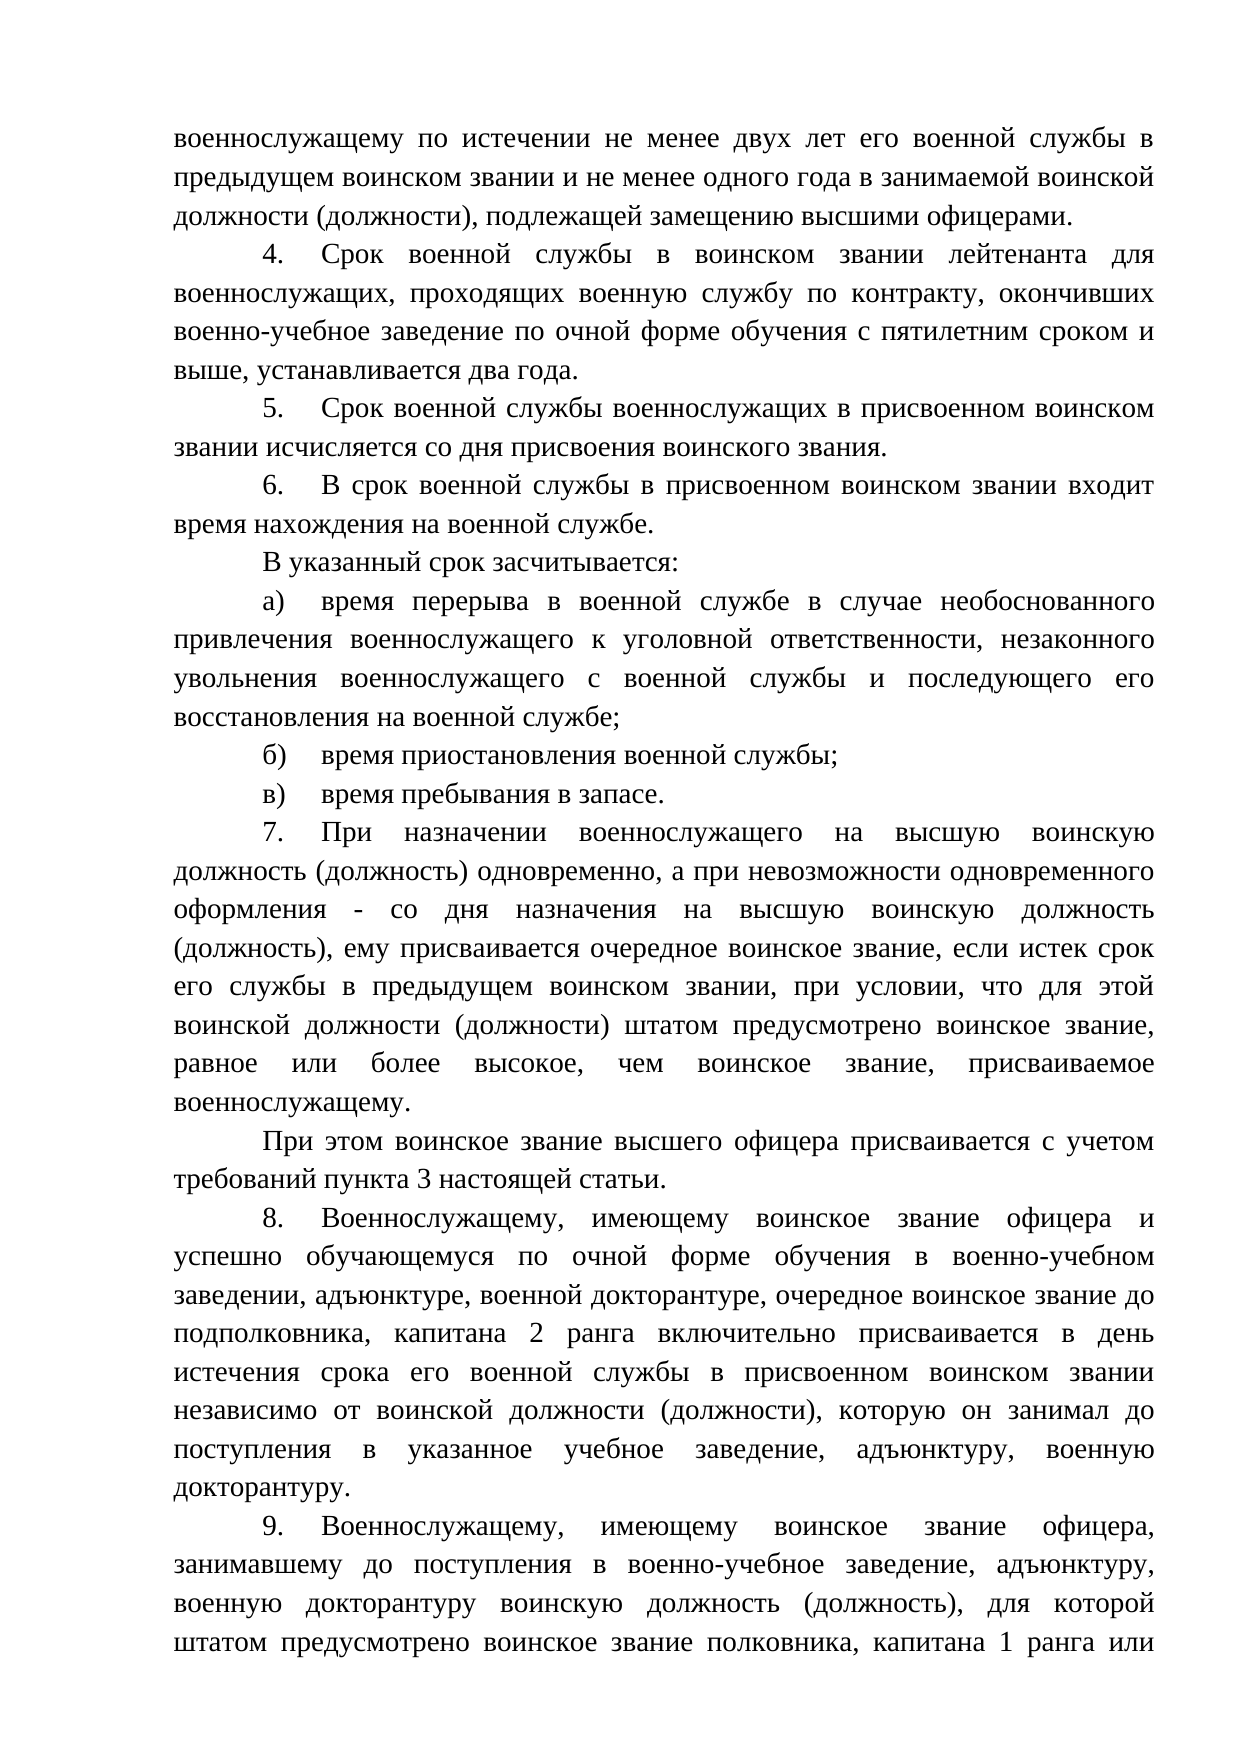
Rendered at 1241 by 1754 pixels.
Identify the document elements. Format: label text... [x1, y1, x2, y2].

list Военнослужащему, имеющему воинское звание офицера и успешно обучающемуся по очной форме обучения в военно-учебном заведении, адъюнктуре, военной докторантуре, очередное воинское звание до подполковника, капитана 2 ранга включительно присваивается в день истечения срока его военной службы в присвоенном воинском звании независимо от воинской должности (должности), которую он занимал до поступления в указанное учебное заведение, адъюнктуру, военную докторантуру. [173, 1200, 1156, 1503]
text б) время приостановления военной службы; [173, 737, 1156, 771]
text При этом воинское звание высшего офицера присваивается с учетом требований пункта 3 настоящей статьи. [173, 1123, 1156, 1195]
list Срок военной службы военнослужащих в присвоенном воинском звании исчисляется со дня присвоения воинского звания. [173, 390, 1156, 462]
text в) время пребывания в запасе. [173, 776, 1156, 809]
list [173, 121, 1156, 231]
list При назначении военнослужащего на высшую воинскую должность (должность) одновременно, а при невозможности одновременного оформления - со дня назначения на высшую воинскую должность (должность), ему присваивается очередное воинское звание, если истек срок его службы в предыдущем воинском звании, при условии, что для этой воинской должности (должности) штатом предусмотрено воинское звание, равное или более высокое, чем воинское звание, присваиваемое военнослужащему. [173, 814, 1156, 1118]
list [173, 1508, 1156, 1657]
list В срок военной службы в присвоенном воинском звании входит время нахождения на военной службе. [173, 467, 1156, 539]
text а) время перерыва в военной службе в случае необоснованного привлечения военнослужащего к уголовной ответственности, незаконного увольнения военнослужащего с военной службы и последующего его восстановления на военной службе; [173, 583, 1156, 732]
list Срок военной службы в воинском звании лейтенанта для военнослужащих, проходящих военную службу по контракту, окончивших военно-учебное заведение по очной форме обучения с пятилетним сроком и выше, устанавливается два года. [173, 236, 1156, 385]
text В указанный срок засчитывается: [173, 544, 1156, 578]
